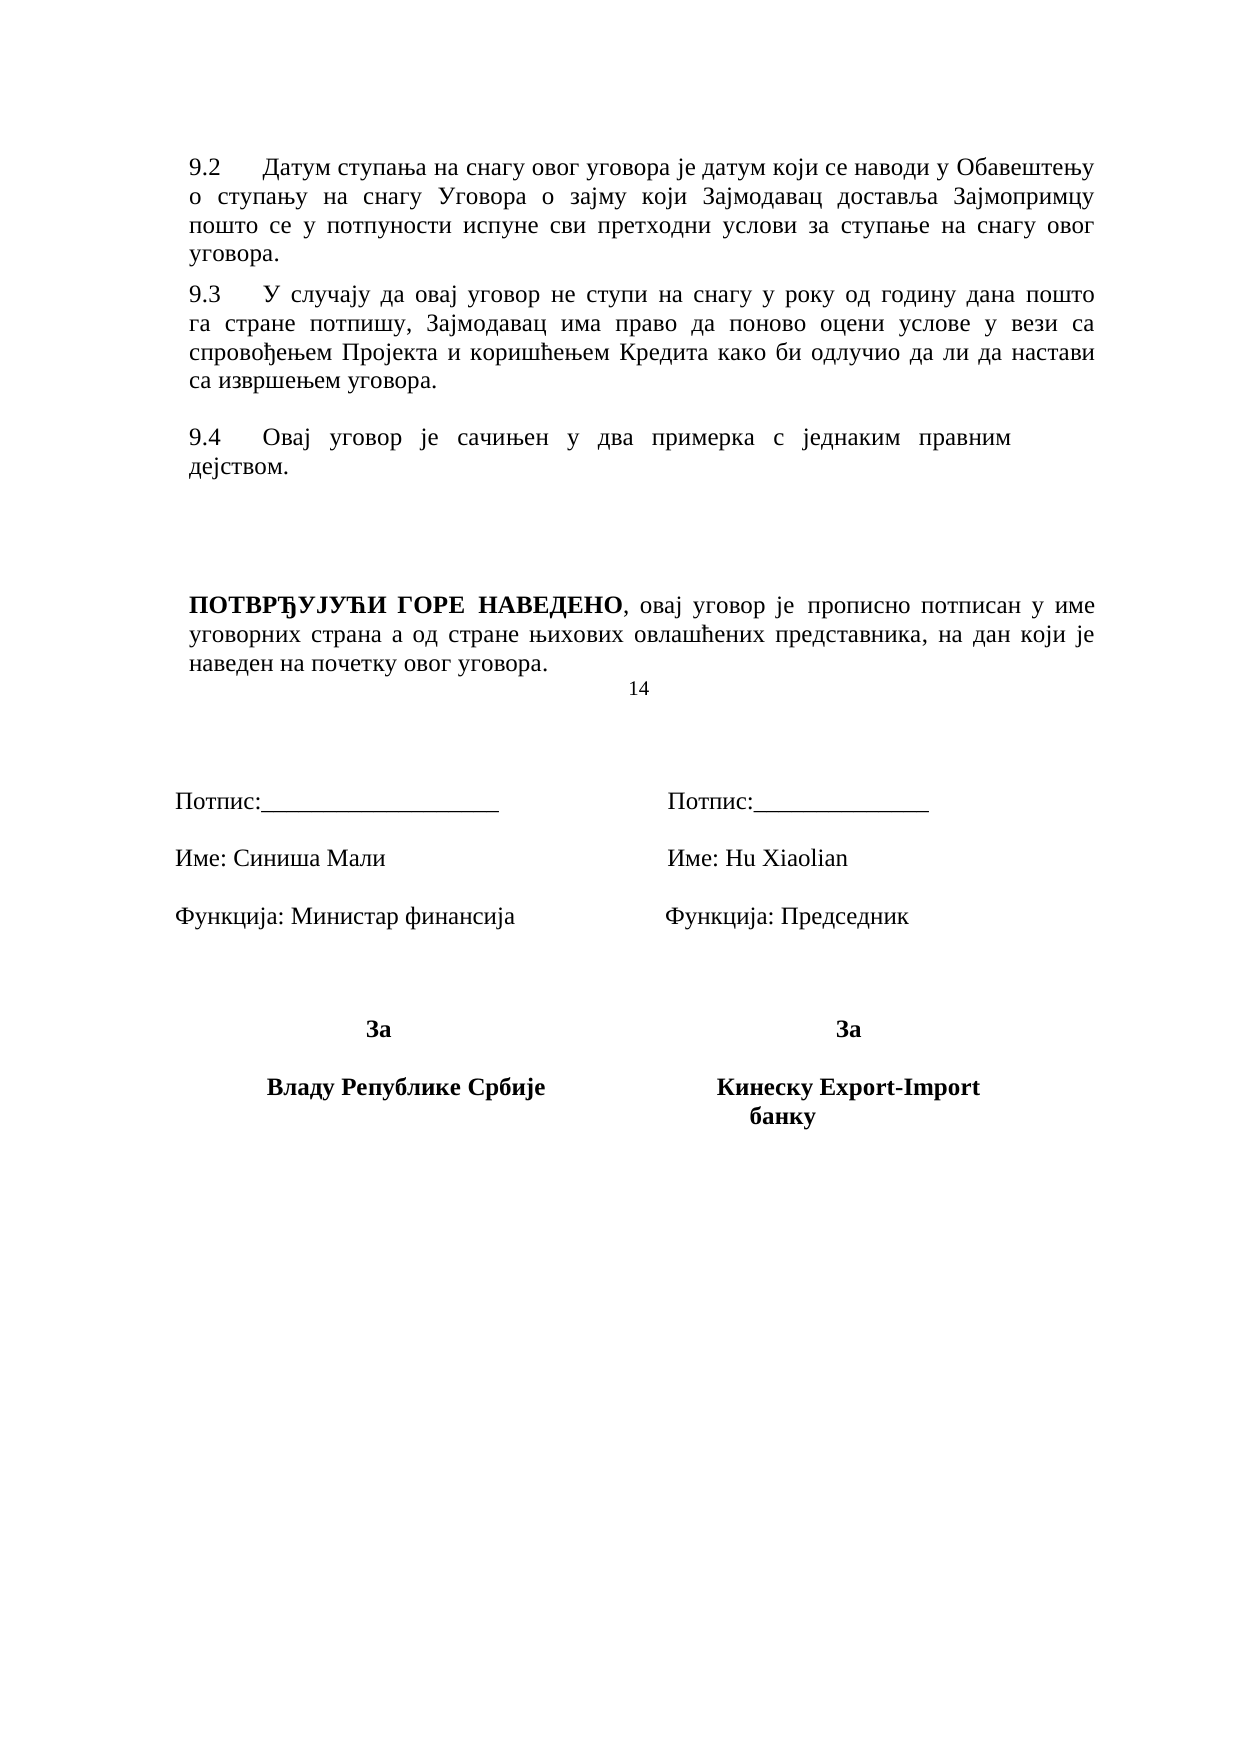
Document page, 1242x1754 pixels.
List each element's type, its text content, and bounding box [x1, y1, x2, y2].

text Потпис:___________________ Потпис:______________ [175, 786, 1102, 815]
text Име: Синиша Мали Име: Hu Xiaolian [175, 843, 1102, 872]
text 9.2 Датум ступања на снагу овог уговора је датум који се наводи у Обавештењу о ступању на снагу Уговора о зајму који Зајмодавац доставља Зајмопримцу пошто се у потпуности испуне сви претходни услови за ступање на снагу овог уговора. [189, 153, 1095, 267]
text Функција: Министар финансија Функција: Председник [175, 901, 1102, 930]
text 14 [175, 676, 1102, 700]
text 9.3 У случају да овај уговор не ступи на снагу у року од годину дана пошто га стране потпишу, Зајмодавац има право да поново оцени услове у вези са спровођењем Пројекта и коришћењем Кредита како би одлучио да ли да настави са извршењем уговора. [189, 280, 1095, 394]
text За За [287, 1014, 868, 1043]
text Владу Републике Србије Кинеску Export-Import банку [231, 1072, 1015, 1129]
text 9.4 Овај уговор је сачињен у два примерка с једнаким правним дејством. [189, 422, 1011, 480]
text ПОТВРЂУЈУЋИ ГОРЕ НАВЕДЕНО, овај уговор је прописно потписан у име уговорних страна а од стране њихових овлашћених представника, на дан који је наведен на почетку овог уговора. [189, 590, 1095, 676]
